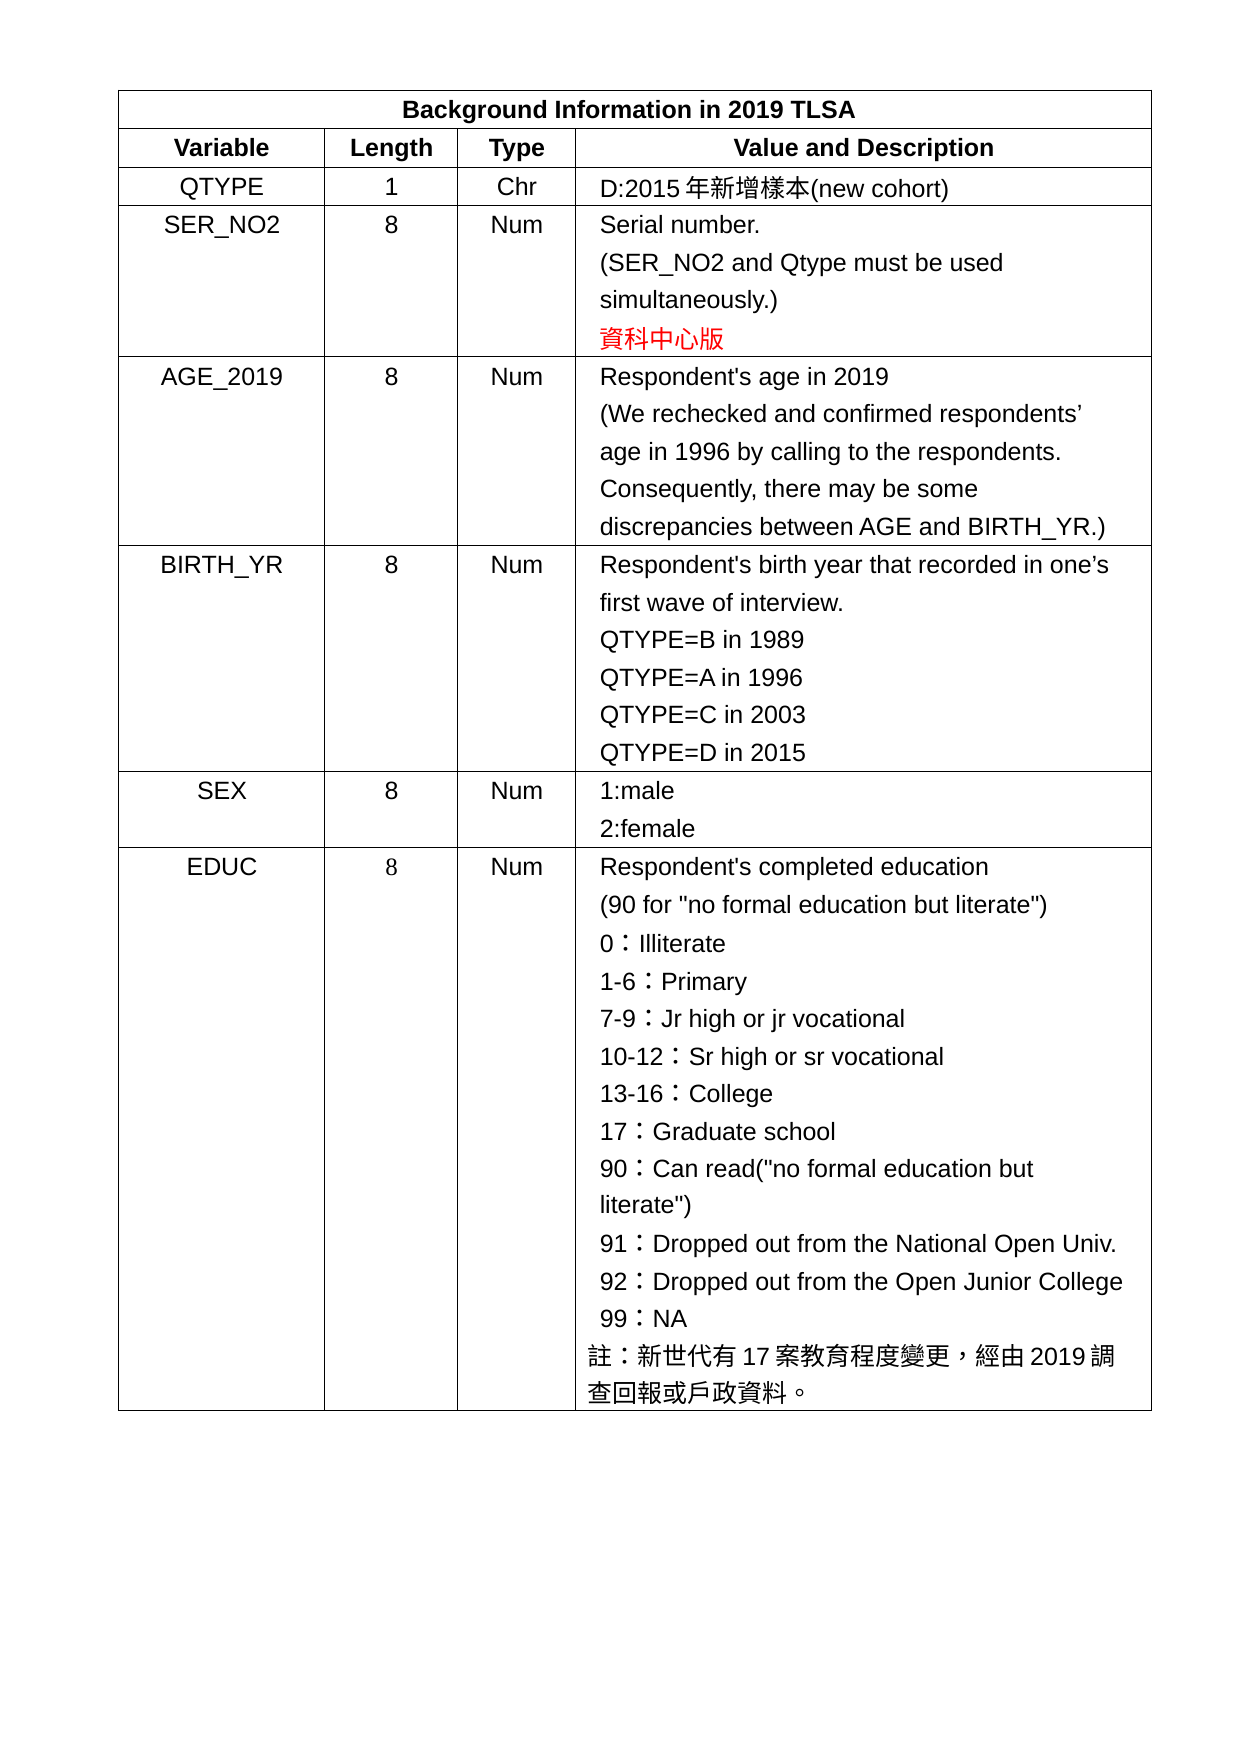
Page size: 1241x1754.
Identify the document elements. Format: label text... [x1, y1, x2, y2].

table_header Background Information in 2019 TLSA [119, 91, 1151, 128]
table_cell Num [458, 206, 575, 356]
table_cell Num [458, 357, 575, 545]
table_cell Length [325, 129, 457, 167]
table_cell Value and Description [576, 129, 1151, 167]
table_cell 8 [325, 206, 457, 356]
table_cell SER_NO2 [119, 206, 324, 356]
table_cell 8 [325, 357, 457, 545]
table_cell 1:male 2:female [576, 772, 1151, 847]
table_cell Respondent's birth year that recorded in one’s first wave of interview. QTYPE=B in 1989 QTYPE=A in 1996 QTYPE=C in 2003 QTYPE=D in 2015 [576, 546, 1151, 771]
table_cell 1 [325, 168, 457, 205]
table_cell Respondent's age in 2019 (We rechecked and confirmed respondents’ age in 1996 by calling to the respondents. Consequently, there may be some discrepancies between AGE and BIRTH_YR.) [576, 357, 1151, 545]
table_cell Num [458, 546, 575, 771]
table_cell 8 [325, 848, 457, 1410]
table_cell D:2015年新增樣本(new cohort) [576, 168, 1151, 205]
table_cell Type [458, 129, 575, 167]
table_cell SEX [119, 772, 324, 847]
table_cell Num [458, 848, 575, 1410]
table_cell QTYPE [119, 168, 324, 205]
table_cell Serial number. (SER_NO2 and Qtype must be used simultaneously.) 資科中心版 [576, 206, 1151, 356]
table_cell Chr [458, 168, 575, 205]
table_cell BIRTH_YR [119, 546, 324, 771]
table_cell Respondent's completed education (90 for "no formal education but literate") 0：Illiterate 1-6：Primary 7-9：Jr high or jr vocational 10-12：Sr high or sr vocational 13-16：College 17：Graduate school 90：Can read("no formal education but literate") 91：Dropped out from the National Open Univ. 92：Dropped out from the 99：NA 註：新世代有17案教育程度變更，經由2019調查回報或戶政資料。 [576, 848, 1151, 1410]
table_cell 8 [325, 546, 457, 771]
table_cell Num [458, 772, 575, 847]
table_cell Variable [119, 129, 324, 167]
table_cell EDUC [119, 848, 324, 1410]
table_cell AGE_2019 [119, 357, 324, 545]
table_cell 8 [325, 772, 457, 847]
